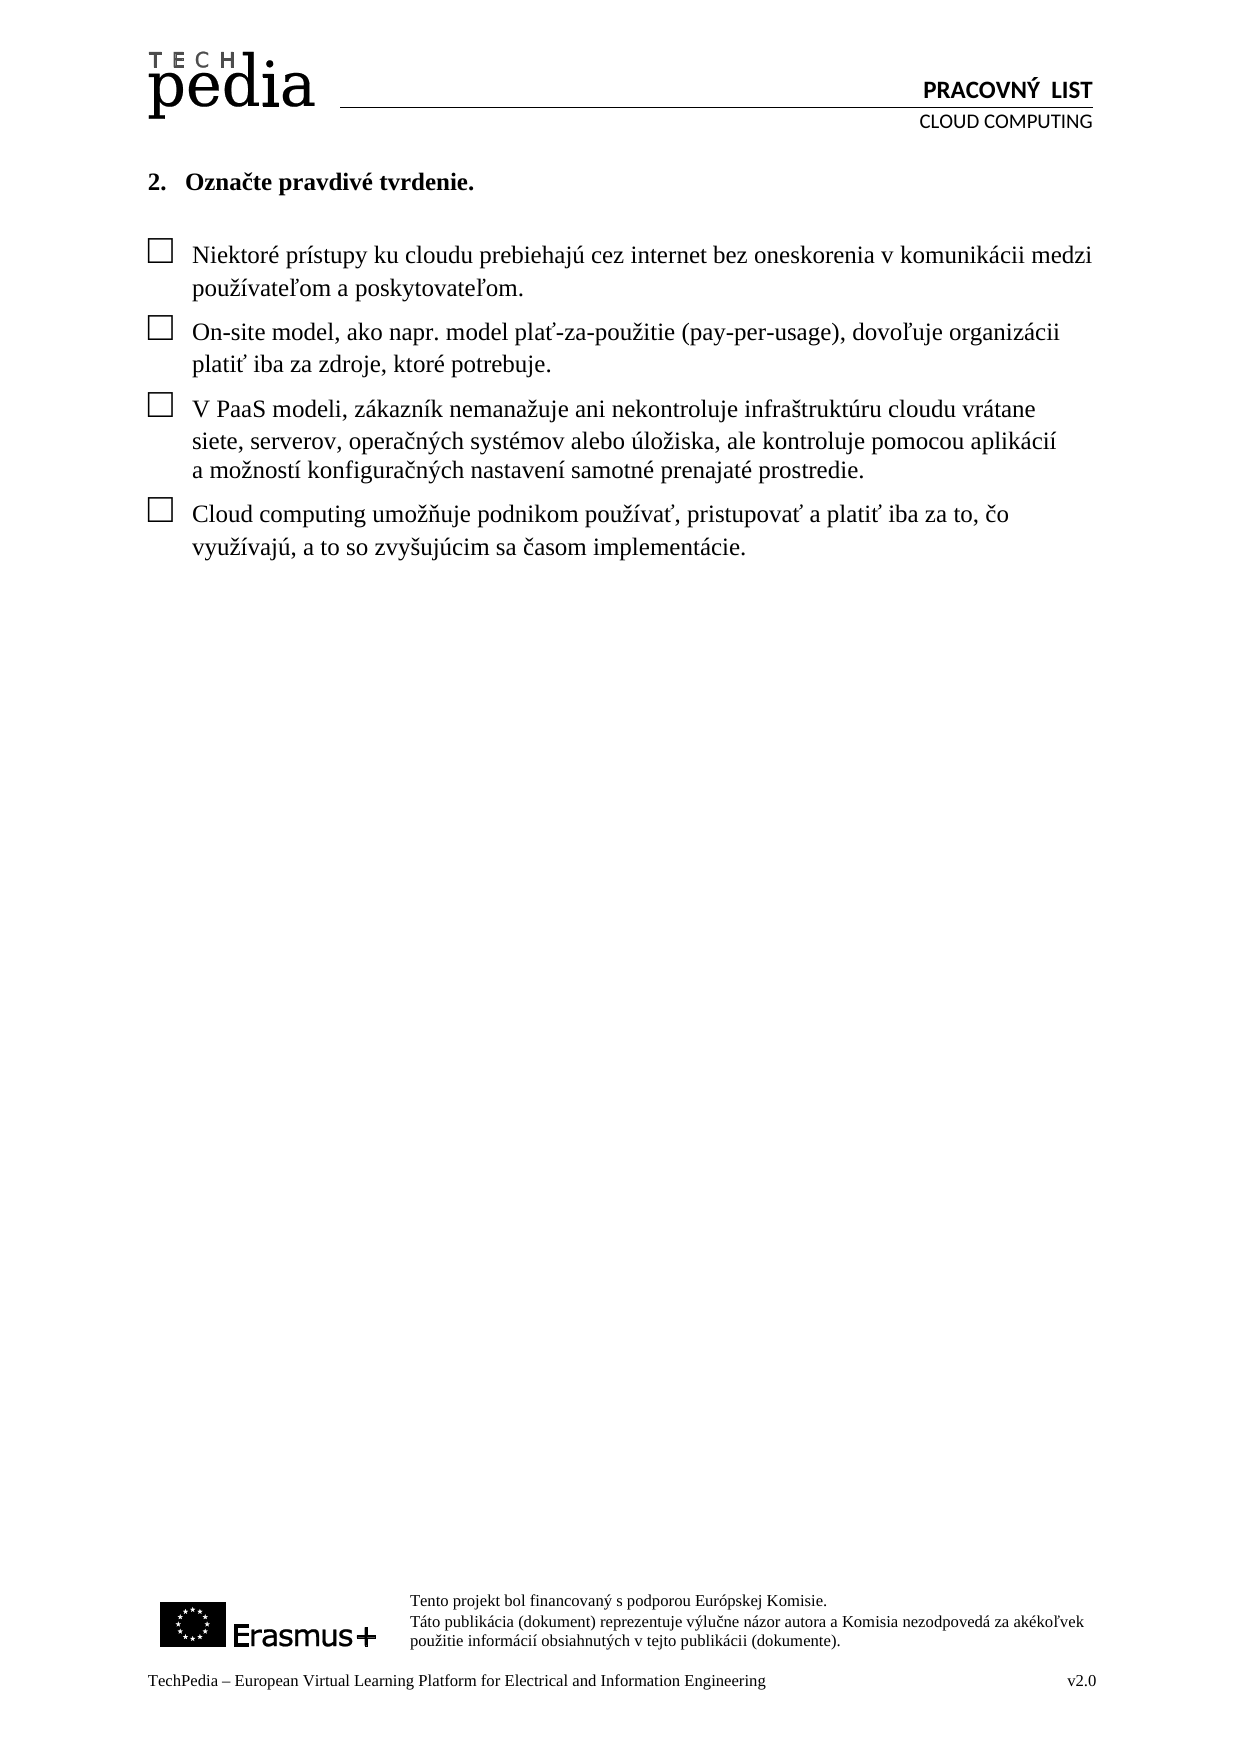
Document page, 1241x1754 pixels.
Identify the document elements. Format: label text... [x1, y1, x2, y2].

text □ Cloud computing umožňuje podnikom používať, pristupovať a platiť iba za to, čo využívajú, a to so zvyšujúcim sa časom implementácie. [148, 484, 1093, 560]
text □ V PaaS modeli, zákazník nemanažuje ani nekontroluje infraštruktúru cloudu vrátane siete, serverov, operačných systémov alebo úložiska, ale kontroluje pomocou aplikácií a možností konfiguračných nastavení samotné prenajaté prostredie. [148, 378, 1093, 484]
text □ Niektoré prístupy ku cloudu prebiehajú cez internet bez oneskorenia v komunikácii medzi používateľom a poskytovateľom. [148, 225, 1093, 302]
text □ On-site model, ako napr. model plať-za-použitie (pay-per-usage), dovoľuje organizácii platiť iba za zdroje, ktoré potrebuje. [148, 302, 1093, 378]
text Označte pravdivé tvrdenie. [148, 167, 1093, 196]
